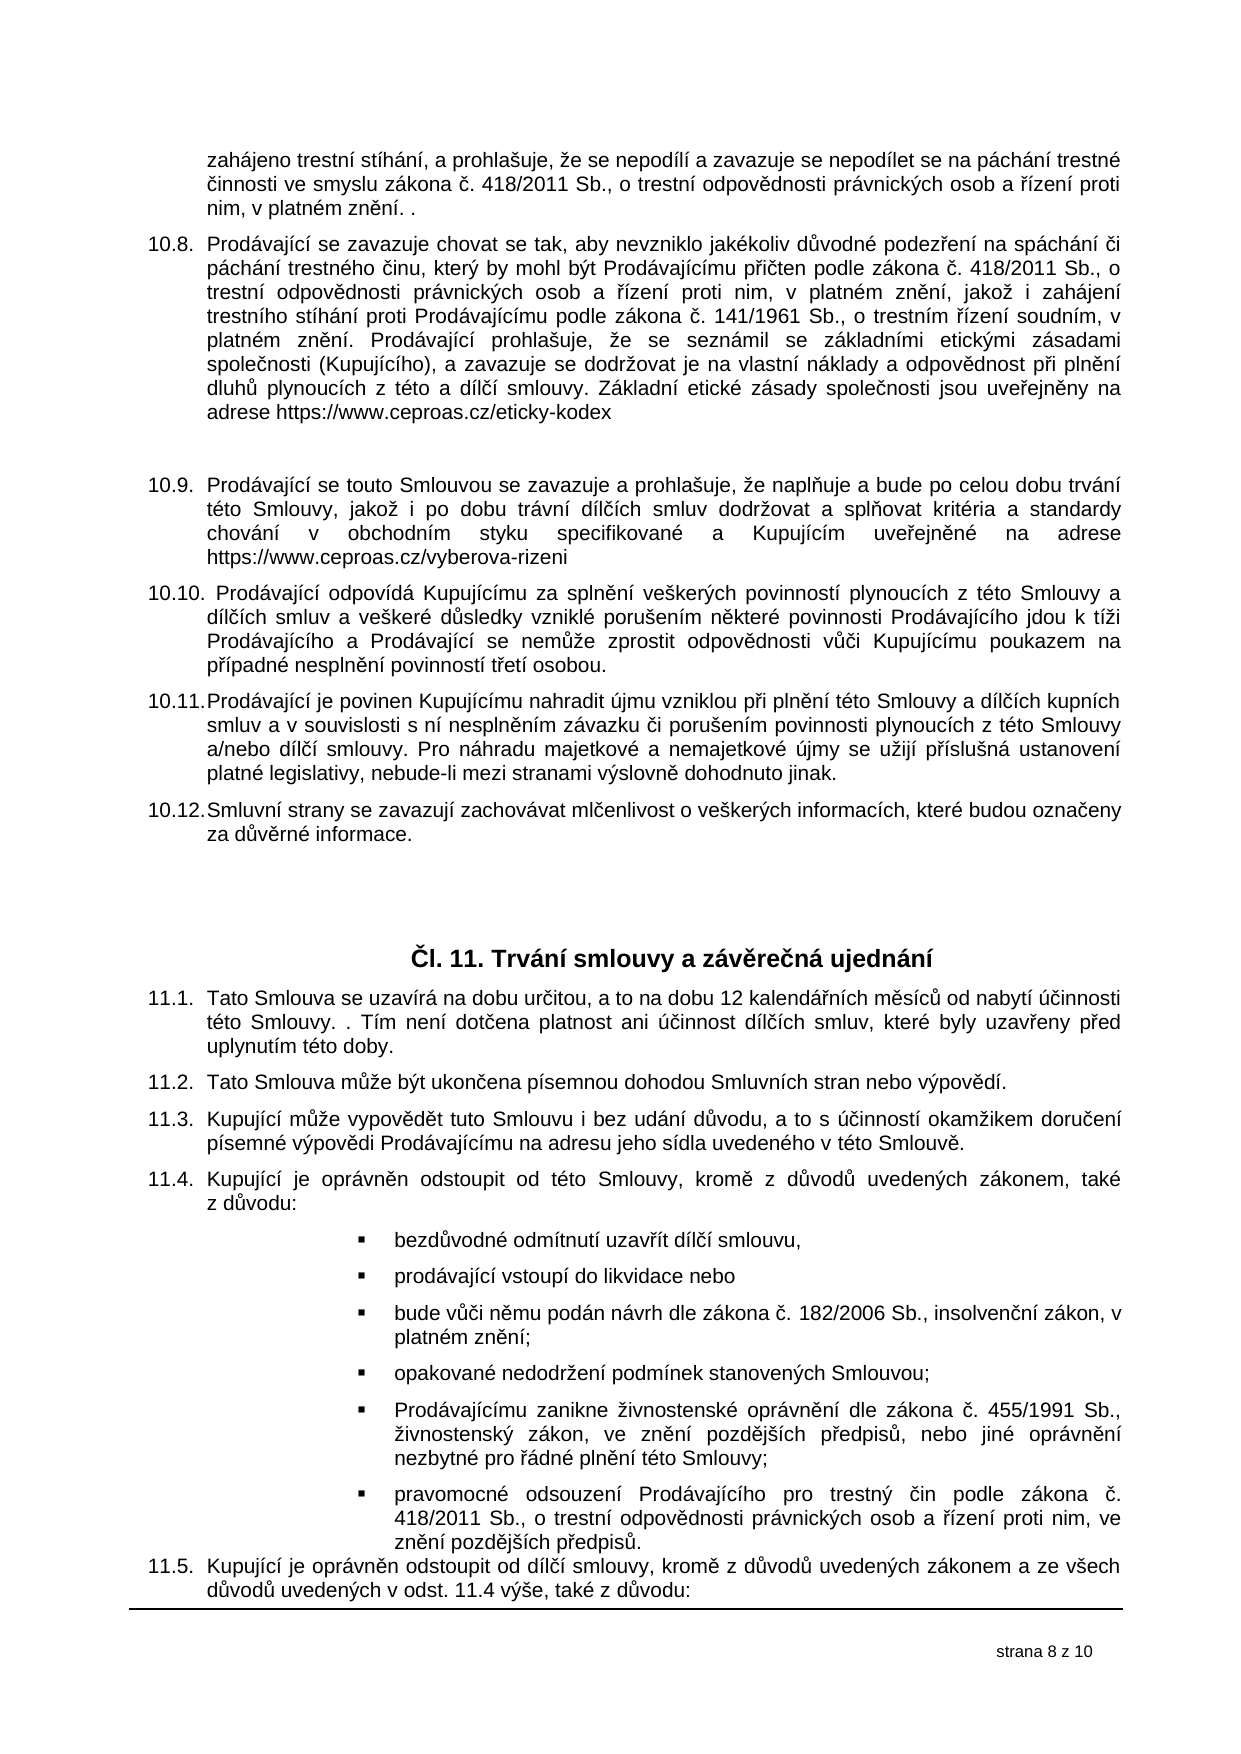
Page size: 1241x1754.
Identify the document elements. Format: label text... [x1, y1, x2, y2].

list bude vůči němu podán návrh dle zákona č. 182/2006 Sb., insolvenční zákon, v platném znění; [357, 1301, 1122, 1348]
text Trvání smlouvy a závěrečná ujednání [222, 944, 1122, 973]
text Kupující může vypovědět tuto Smlouvu i bez udání důvodu, a to s účinností okamžikem doručení písemné výpovědi Prodávajícímu na adresu jeho sídla uvedeného v této Smlouvě. [148, 1107, 1122, 1154]
list Prodávajícímu zanikne živnostenské oprávnění dle zákona č. 455/1991 Sb., živnostenský zákon, ve znění pozdějších předpisů, nebo jiné oprávnění nezbytné pro řádné plnění této Smlouvy; [357, 1398, 1122, 1469]
text Tato Smlouva se uzavírá na dobu určitou, a to na dobu 12 kalendářních měsíců od nabytí účinnosti této Smlouvy. . Tím není dotčena platnost ani účinnost dílčích smluv, které byly uzavřeny před uplynutím této doby. [148, 986, 1122, 1058]
text Prodávající se zavazuje chovat se tak, aby nevzniklo jakékoliv důvodné podezření na spáchání či páchání trestného činu, který by mohl být Prodávajícímu přičten podle zákona č. 418/2011 Sb., o trestní odpovědnosti právnických osob a řízení proti nim, v platném znění, jakož i zahájení trestního stíhání proti Prodávajícímu podle zákona č. 141/1961 Sb., o trestním řízení soudním, v platném znění. Prodávající prohlašuje, že se seznámil se základními etickými zásadami společnosti (Kupujícího), a zavazuje se dodržovat je na vlastní náklady a odpovědnost při plnění dluhů plynoucích z této a dílčí smlouvy. Základní etické zásady společnosti jsou uveřejněny na adrese https://www.ceproas.cz/eticky-kodex [148, 232, 1122, 424]
list pravomocné odsouzení Prodávajícího pro trestný čin podle zákona č. 418/2011 Sb., o trestní odpovědnosti právnických osob a řízení proti nim, ve znění pozdějších předpisů. [357, 1482, 1122, 1554]
text Tato Smlouva může být ukončena písemnou dohodou Smluvních stran nebo výpovědí. [148, 1070, 1122, 1094]
text Prodávající je povinen Kupujícímu nahradit újmu vzniklou při plnění této Smlouvy a dílčích kupních smluv a v souvislosti s ní nesplněním závazku či porušením povinnosti plynoucích z této Smlouvy a/nebo dílčí smlouvy. Pro náhradu majetkové a nemajetkové újmy se užijí příslušná ustanovení platné legislativy, nebude-li mezi stranami výslovně dohodnuto jinak. [148, 689, 1122, 785]
list bezdůvodné odmítnutí uzavřít dílčí smlouvu, [357, 1227, 1122, 1251]
text Smluvní strany se zavazují zachovávat mlčenlivost o veškerých informacích, které budou označeny za důvěrné informace. [148, 798, 1122, 846]
text Kupující je oprávněn odstoupit od dílčí smlouvy, kromě z důvodů uvedených zákonem a ze všech důvodů uvedených v odst. 11.4 výše, také z důvodu: [148, 1554, 1122, 1602]
text Kupující je oprávněn odstoupit od této Smlouvy, kromě z důvodů uvedených zákonem, také z důvodu: [148, 1167, 1122, 1215]
list prodávající vstoupí do likvidace nebo [357, 1264, 1122, 1288]
text Prodávající se touto Smlouvou se zavazuje a prohlašuje, že naplňuje a bude po celou dobu trvání této Smlouvy, jakož i po dobu trávní dílčích smluv dodržovat a splňovat kritéria a standardy chování v obchodním styku specifikované a Kupujícím uveřejněné na adrese https://www.ceproas.cz/vyberova-rizeni [148, 473, 1122, 568]
text Prodávající odpovídá Kupujícímu za splnění veškerých povinností plynoucích z této Smlouvy a dílčích smluv a veškeré důsledky vzniklé porušením některé povinnosti Prodávajícího jdou k tíži Prodávajícího a Prodávající se nemůže zprostit odpovědnosti vůči Kupujícímu poukazem na případné nesplnění povinností třetí osobou. [148, 581, 1122, 677]
list opakované nedodržení podmínek stanovených Smlouvou; [357, 1361, 1122, 1385]
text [148, 148, 1122, 219]
